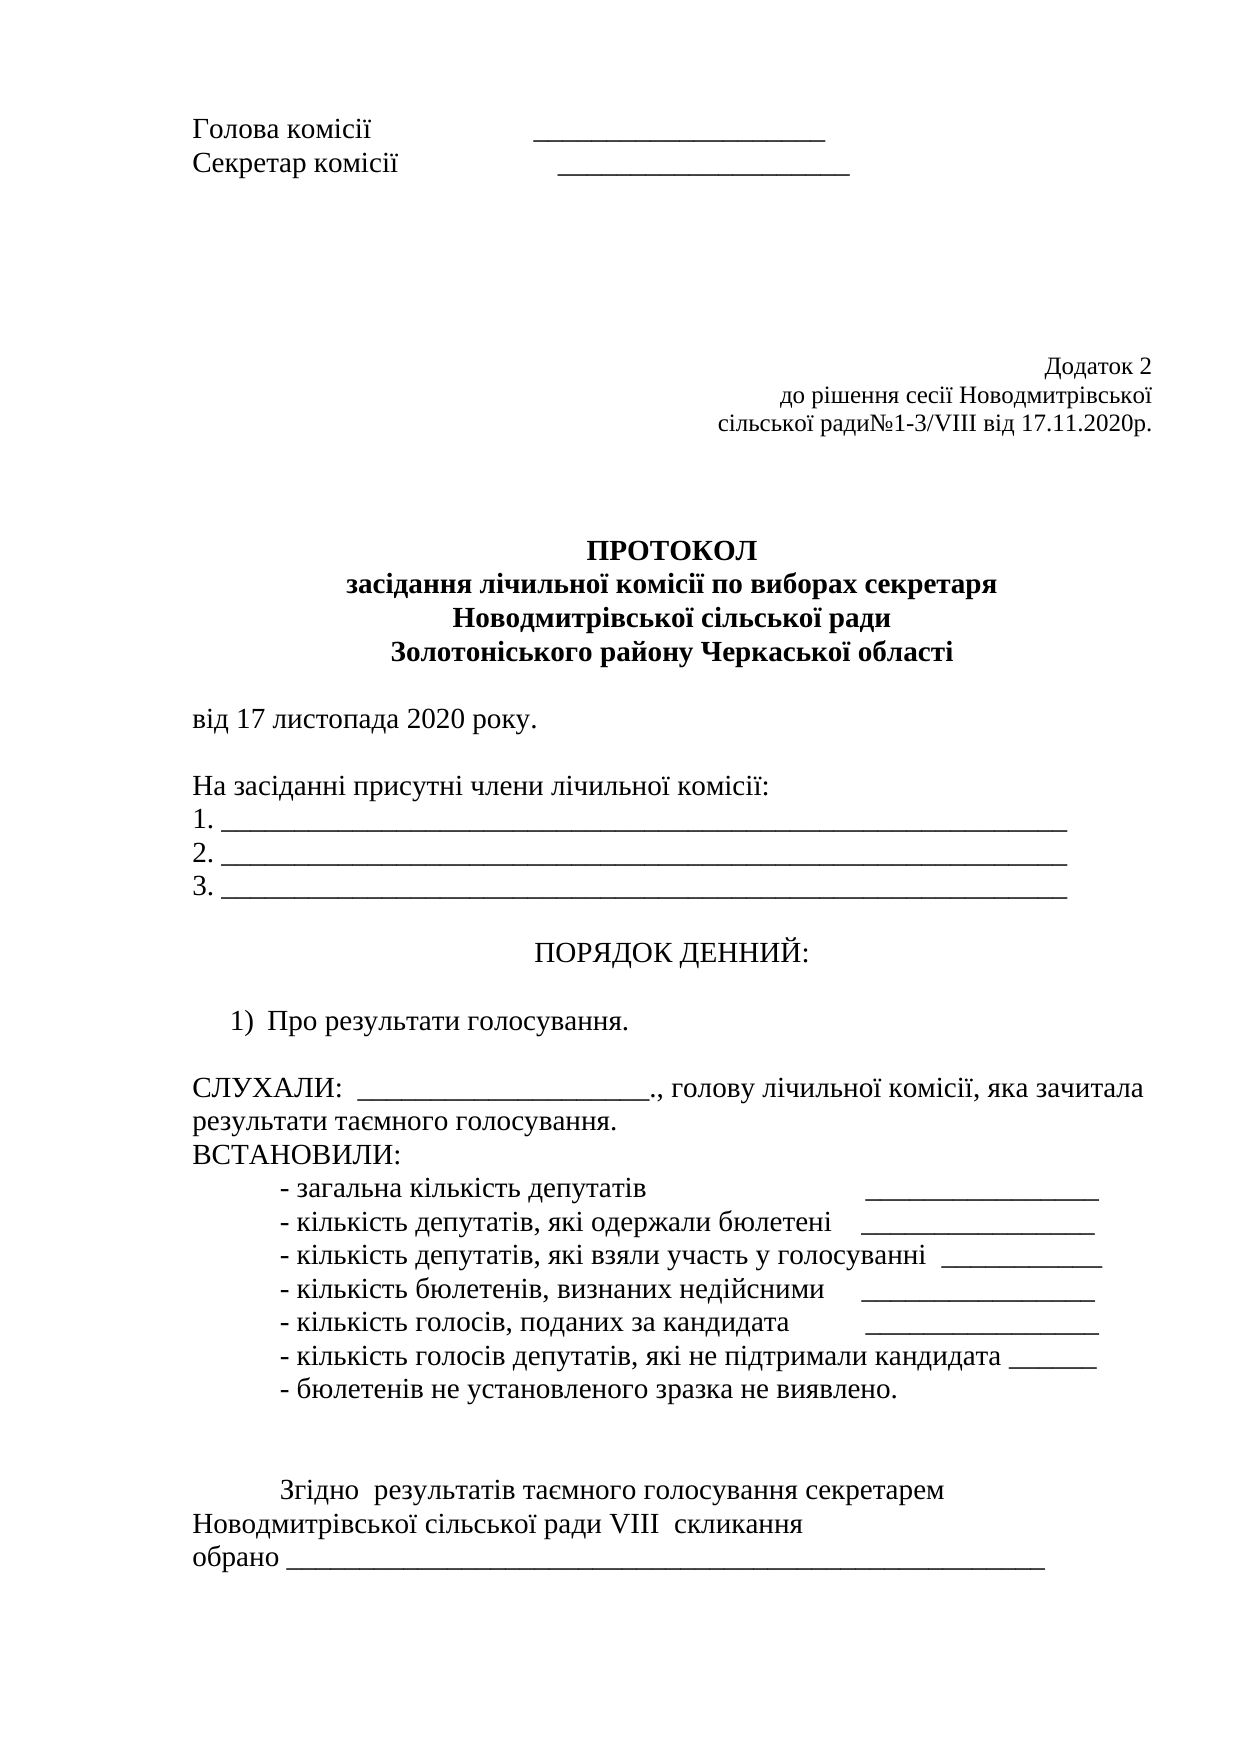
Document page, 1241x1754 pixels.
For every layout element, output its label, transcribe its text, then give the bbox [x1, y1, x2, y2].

text - кількість голосів, поданих за кандидата ________________ [192, 1304, 1152, 1338]
text - загальна кількість депутатів ________________ [192, 1170, 1152, 1204]
text Золотоніського району Черкаської області [192, 634, 1152, 667]
text - кількість депутатів, які одержали бюлетені ________________ [192, 1204, 1152, 1237]
text - кількість депутатів, які взяли участь у голосуванні ___________ [192, 1237, 1152, 1271]
text засідання лічильної комісії по виборах секретаря [192, 567, 1152, 600]
text - кількість бюлетенів, визнаних недійсними ________________ [192, 1271, 1152, 1304]
text Додаток 2 [192, 351, 1152, 380]
text - бюлетенів не установленого зразка не виявлено. [192, 1372, 1152, 1405]
text ПОРЯДОК ДЕННИЙ: [192, 936, 1152, 969]
text ПРОТОКОЛ [192, 533, 1152, 567]
text СЛУХАЛИ: ____________________., голову лічильної комісії, яка зачитала результати таємного голосування. [192, 1070, 1152, 1137]
text до рішення сесії Новодмитрівської [192, 380, 1152, 408]
text сільської ради№1-3/VІІІ від 17.11.2020р. [192, 408, 1152, 437]
text - кількість голосів депутатів, які не підтримали кандидата ______ [192, 1338, 1152, 1372]
text Згідно результатів таємного голосування секретарем Новодмитрівської сільської ради VІІІ скликання обрано ____________________________________________________ [192, 1472, 1152, 1573]
text 2. __________________________________________________________ [192, 835, 1152, 868]
list Про результати голосування. [229, 1003, 1152, 1036]
text Новодмитрівської сільської ради [192, 600, 1152, 634]
text 1. __________________________________________________________ [192, 801, 1152, 835]
text На засіданні присутні члени лічильної комісії: [192, 768, 1152, 801]
text Секретар комісії ____________________ [192, 145, 1152, 178]
text Голова комісії ____________________ [192, 111, 1152, 145]
text ВСТАНОВИЛИ: [192, 1137, 1152, 1170]
text 3. __________________________________________________________ [192, 868, 1152, 902]
text від 17 листопада 2020 року. [192, 701, 1152, 734]
